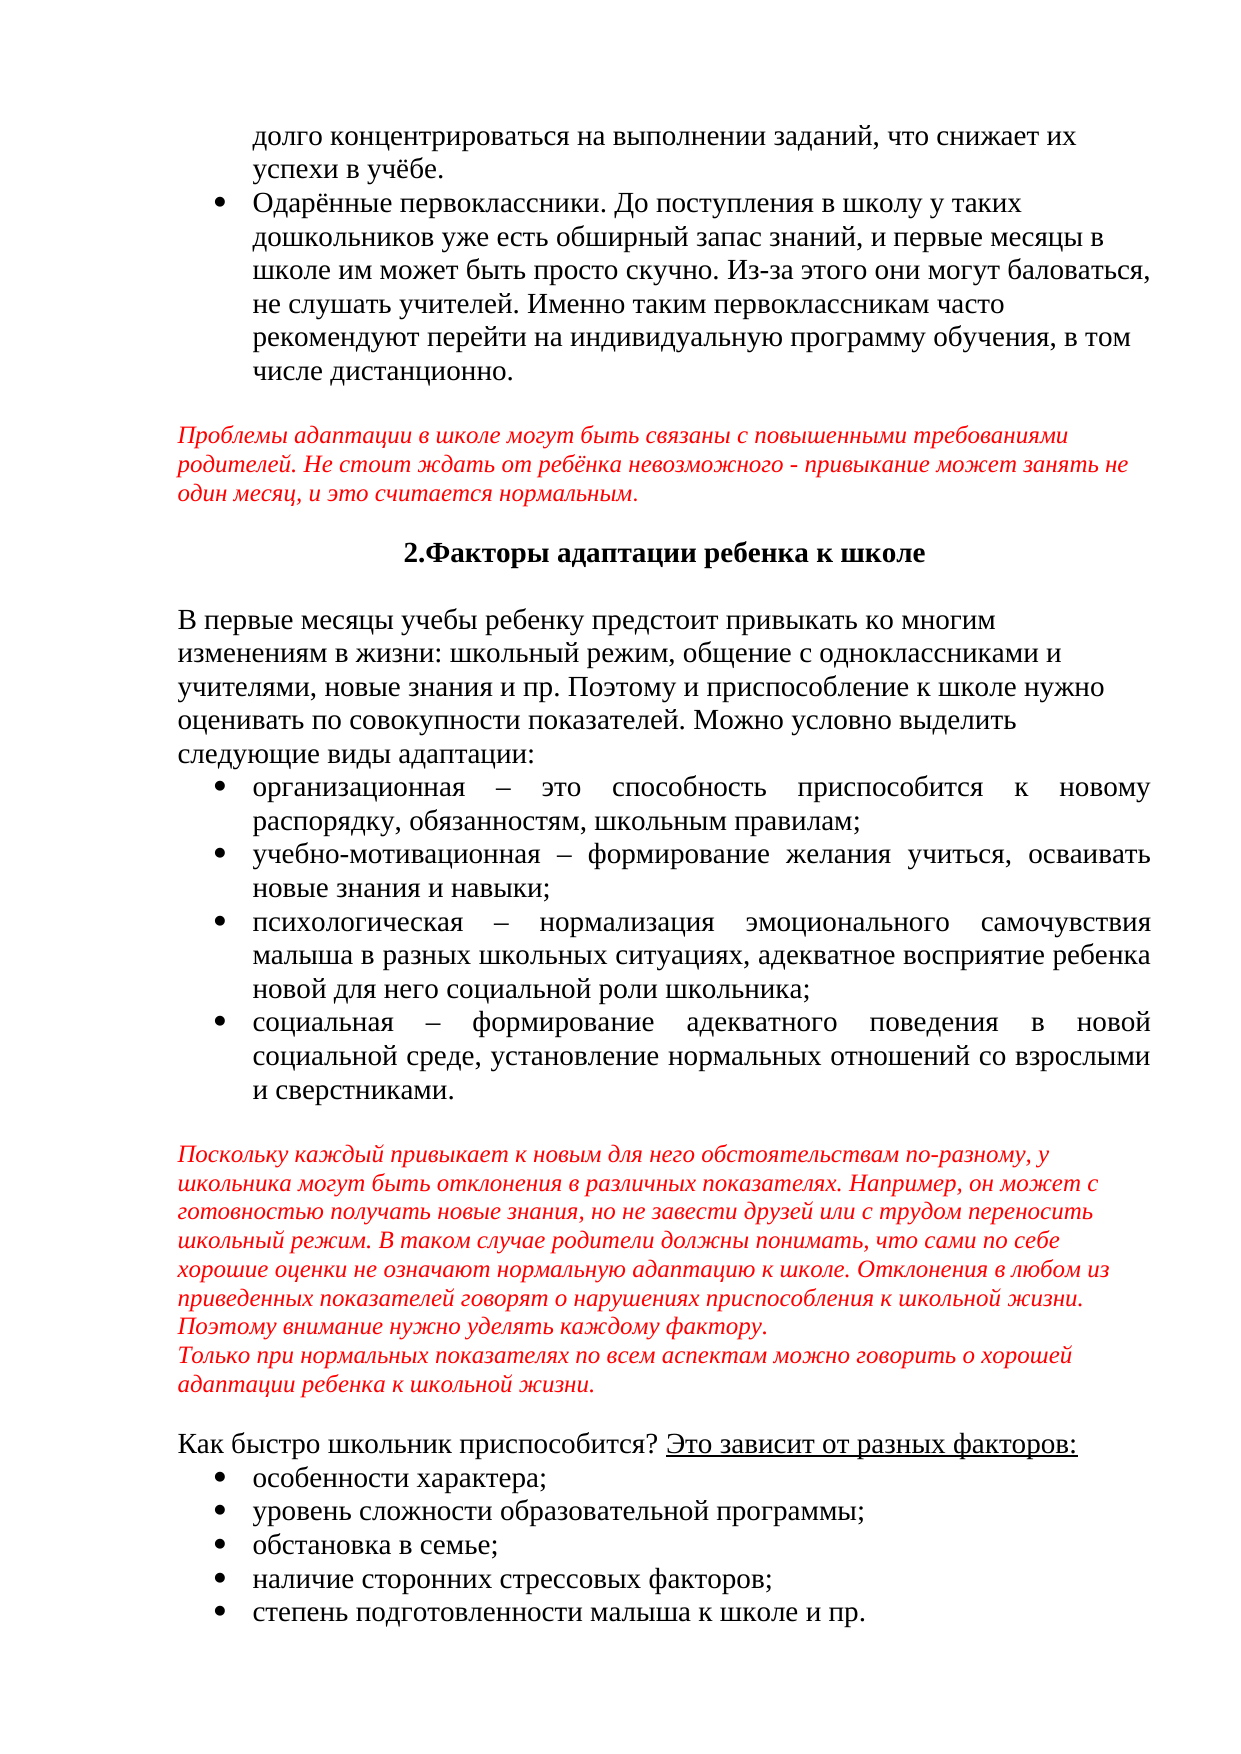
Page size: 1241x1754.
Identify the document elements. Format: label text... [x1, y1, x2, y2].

list психологическая – нормализация эмоционального самочувствия малыша в разных школьных ситуациях, адекватное восприятие ребенка новой для него социальной роли школьника; [215, 904, 1152, 1004]
text В первые месяцы учебы ребенку предстоит привыкать ко многим изменениям в жизни: школьный режим, общение с одноклассниками и учителями, новые знания и пр. Поэтому и приспособление к школе нужно оценивать по совокупности показателей. Можно условно выделить следующие виды адаптации: [177, 602, 1152, 769]
text Как быстро школьник приспособится? Это зависит от разных факторов: [177, 1426, 1152, 1460]
list организационная – это способность приспособится к новому распорядку, обязанностям, школьным правилам; [215, 769, 1152, 837]
text Проблемы адаптации в школе могут быть связаны с повышенными требованиями родителей. Не стоит ждать от ребёнка невозможного - привыкание может занять не один месяц, и это считается нормальным. [177, 420, 1152, 507]
list Одарённые первоклассники. До поступления в школу у таких дошкольников уже есть обширный запас знаний, и первые месяцы в школе им может быть просто скучно. Из-за этого они могут баловаться, не слушать учителей. Именно таким первоклассникам часто рекомендуют перейти на индивидуальную программу обучения, в том числе дистанционно. [215, 185, 1152, 387]
list степень подготовленности малыша к школе и пр. [215, 1594, 1152, 1628]
list обстановка в семье; [215, 1527, 1152, 1561]
list особенности характера; [215, 1460, 1152, 1493]
text Поскольку каждый привыкает к новым для него обстоятельствам по-разному, у школьника могут быть отклонения в различных показателях. Например, он может с готовностью получать новые знания, но не завести друзей или с трудом переносить школьный режим. В таком случае родители должны понимать, что сами по себе хорошие оценки не означают нормальную адаптацию к школе. Отклонения в любом из приведенных показателей говорят о нарушениях приспособления к школьной жизни. Поэтому внимание нужно уделять каждому фактору. [177, 1139, 1152, 1340]
list учебно-мотивационная – формирование желания учиться, осваивать новые знания и навыки; [215, 837, 1152, 904]
list социальная – формирование адекватного поведения в новой социальной среде, установление нормальных отношений со взрослыми и сверстниками. [215, 1004, 1152, 1105]
text 2.Факторы адаптации ребенка к школе [177, 535, 1152, 568]
list уровень сложности образовательной программы; [215, 1493, 1152, 1527]
list наличие сторонних стрессовых факторов; [215, 1561, 1152, 1594]
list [215, 118, 1152, 185]
text Только при нормальных показателях по всем аспектам можно говорить о хорошей адаптации ребенка к школьной жизни. [177, 1340, 1152, 1398]
